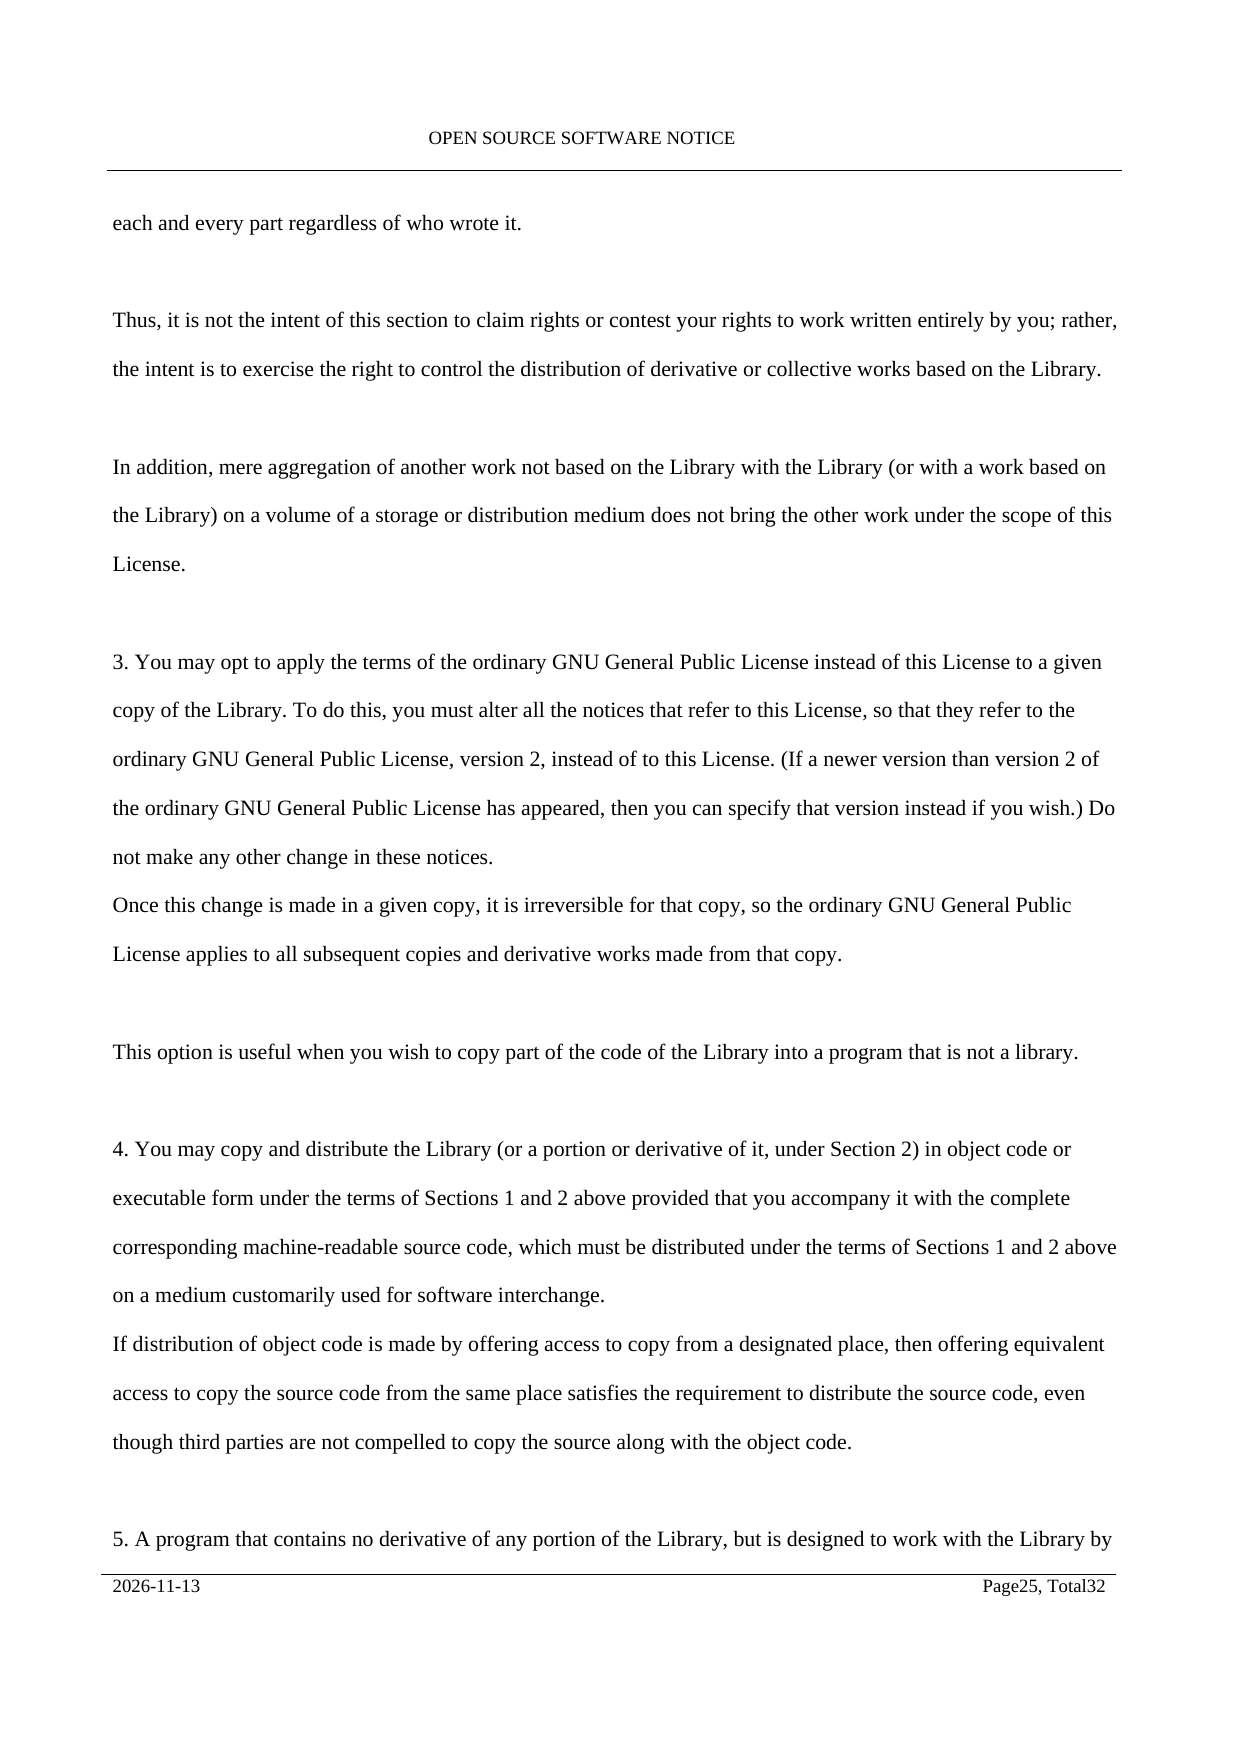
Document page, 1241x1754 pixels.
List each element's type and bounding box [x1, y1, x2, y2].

text [112, 206, 1128, 1555]
